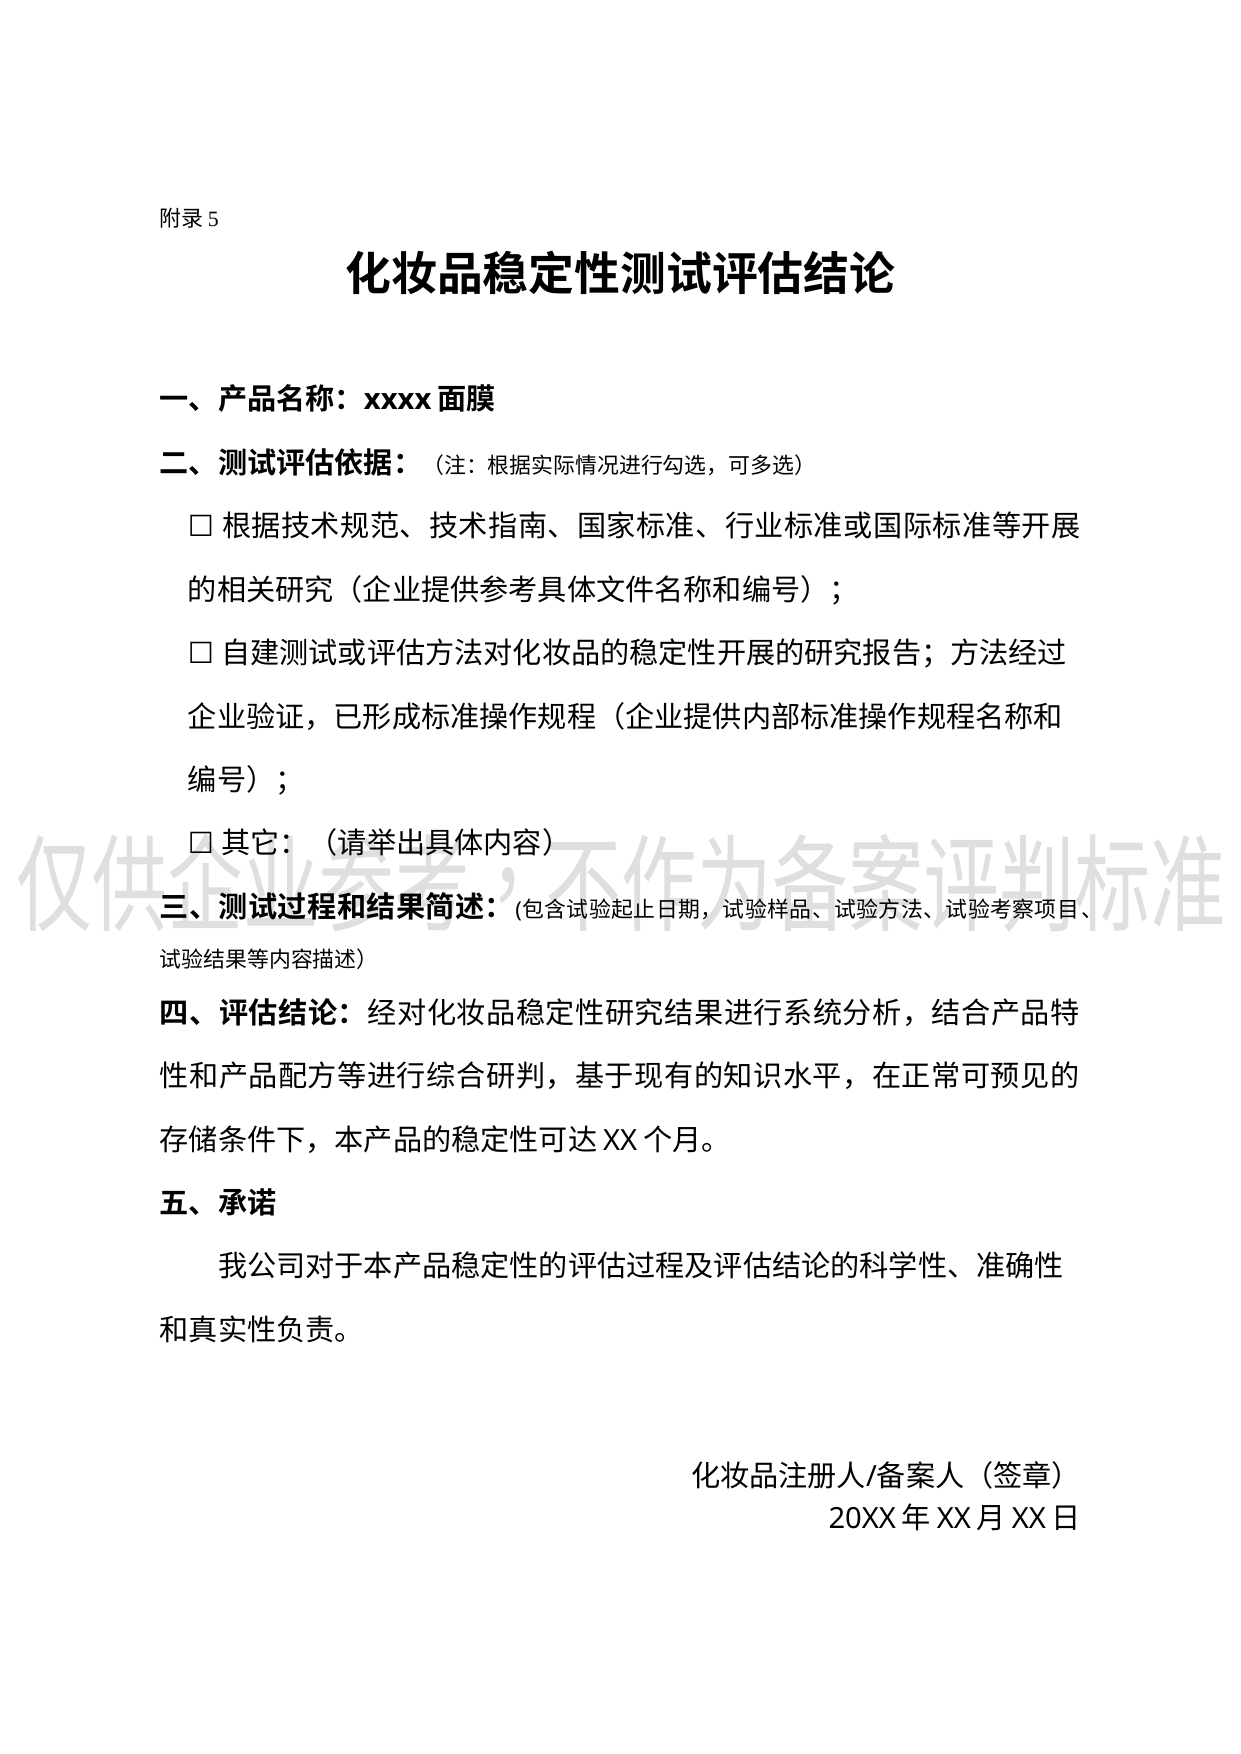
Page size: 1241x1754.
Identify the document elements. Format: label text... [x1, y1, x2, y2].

text 根据技术规范、技术指南、国家标准、行业标准或国际标准等开展的相关研究（企业提供参考具体文件名称和编号）； [188, 503, 1081, 608]
text 20XX年XX月XX日 [159, 1495, 1081, 1537]
subtitle 化妆品稳定性测试评估结论 [159, 238, 1081, 304]
text 五、承诺 [159, 1179, 1081, 1222]
text 我公司对于本产品稳定性的评估过程及评估结论的科学性、准确性和真实性负责。 [159, 1243, 1081, 1349]
text 一、产品名称：xxxx面膜 [159, 376, 1081, 418]
text 四、评估结论：经对化妆品稳定性研究结果进行系统分析，结合产品特性和产品配方等进行综合研判，基于现有的知识水平，在正常可预见的存储条件下，本产品的稳定性可达XX个月。 [159, 989, 1081, 1158]
text 附录5 [159, 201, 1081, 232]
text 二、测试评估依据：（注：根据实际情况进行勾选，可多选） [159, 439, 1081, 481]
text 自建测试或评估方法对化妆品的稳定性开展的研究报告；方法经过企业验证，已形成标准操作规程（企业提供内部标准操作规程名称和编号）； [188, 629, 1081, 799]
text 其它：（请举出具体内容） [188, 820, 1081, 862]
text 三、测试过程和结果简述：(包含试验起止日期，试验样品、试验方法、试验考察项目、试验结果等内容描述） [159, 883, 1081, 973]
text 化妆品注册人/备案人（签章） [159, 1453, 1081, 1495]
